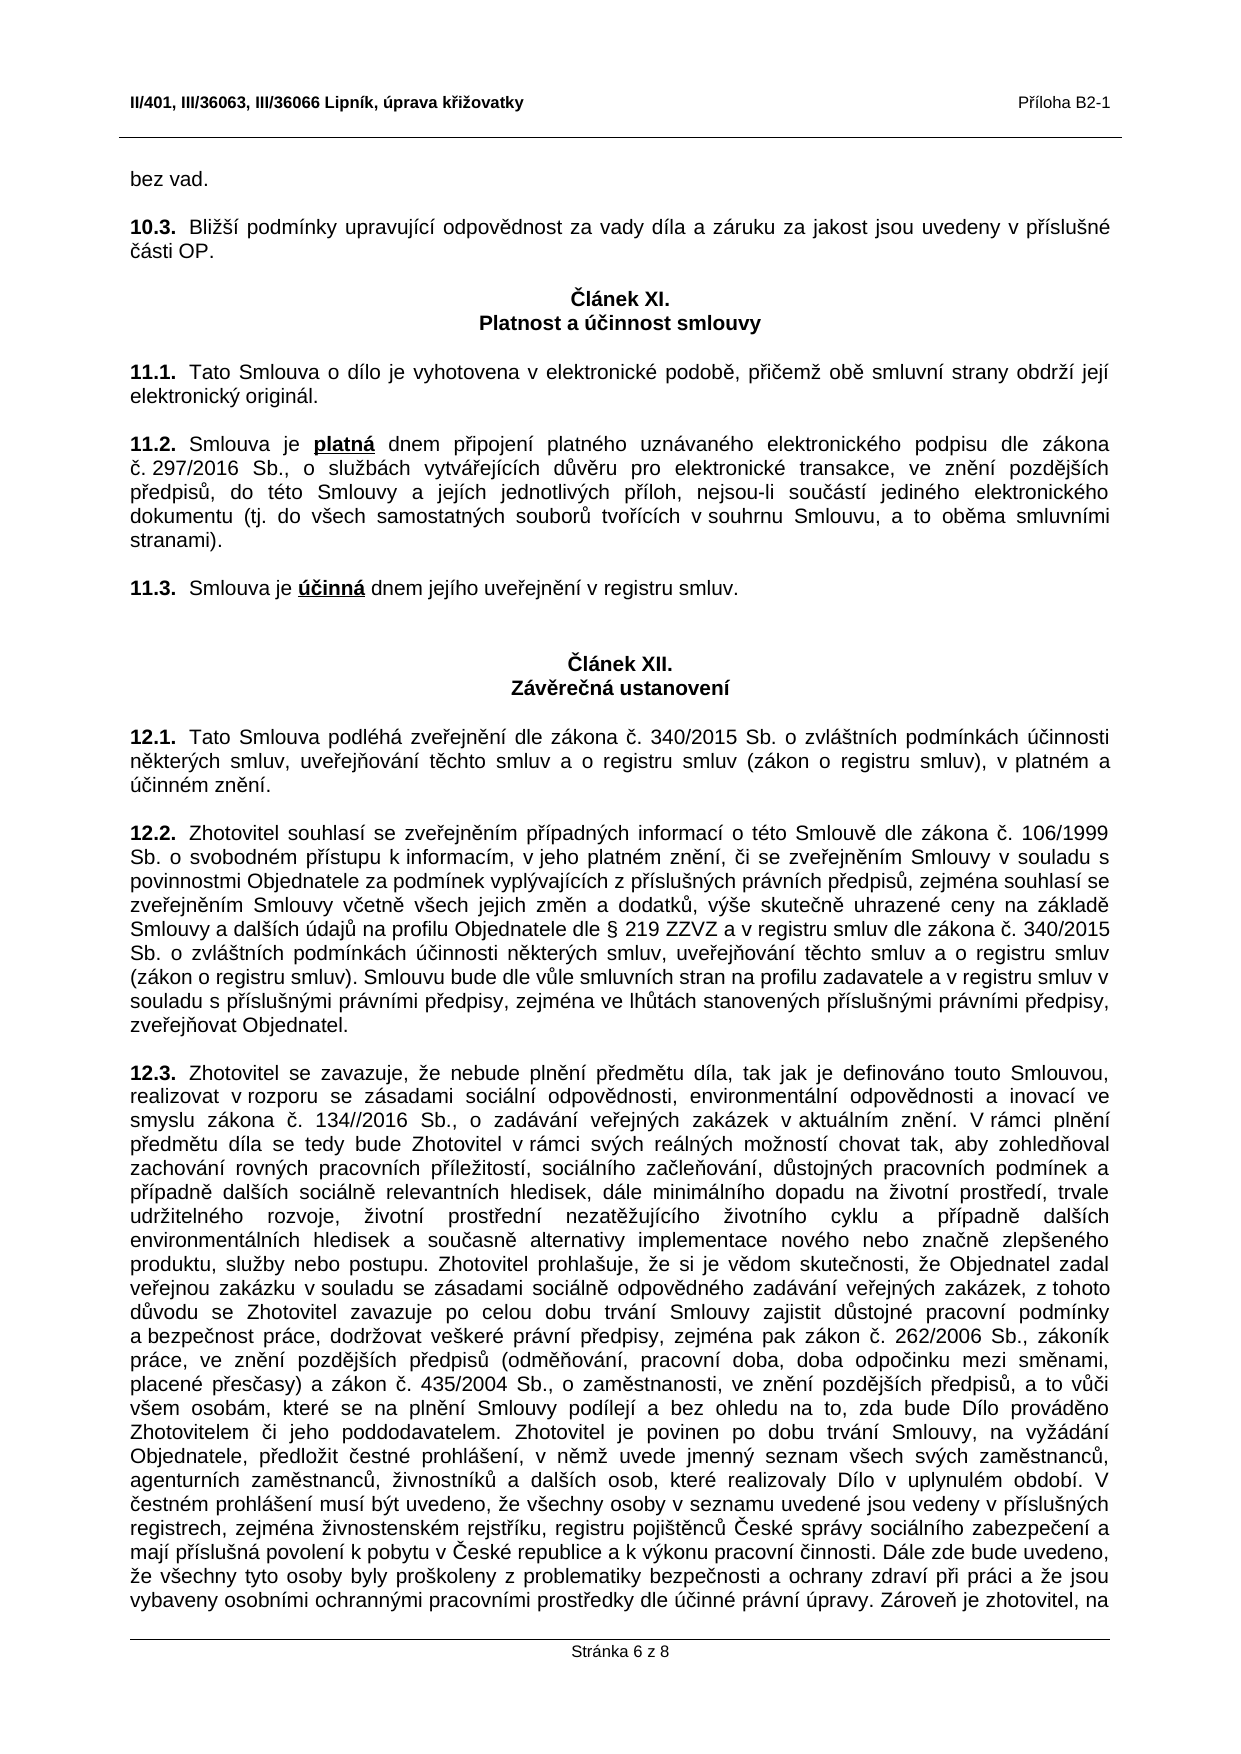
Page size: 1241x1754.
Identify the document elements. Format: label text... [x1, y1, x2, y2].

list Tato Smlouva o dílo je vyhotovena v elektronické podobě, přičemž obě smluvní strany obdrží její elektronický originál. [130, 360, 1110, 408]
list Smlouva je platná dnem připojení platného uznávaného elektronického podpisu dle zákona č. 297/2016 Sb., o službách vytvářejících důvěru pro elektronické transakce, ve znění pozdějších předpisů, do této Smlouvy a jejích jednotlivých příloh, nejsou-li součástí jediného elektronického dokumentu (tj. do všech samostatných souborů tvořících v souhrnu Smlouvu, a to oběma smluvními stranami). [130, 432, 1110, 551]
text Článek XII. [130, 652, 1110, 676]
list Tato Smlouva podléhá zveřejnění dle zákona č. 340/2015 Sb. o zvláštních podmínkách účinnosti některých smluv, uveřejňování těchto smluv a o registru smluv (zákon o registru smluv), v platném a účinném znění. [130, 725, 1110, 797]
subtitle Platnost a účinnost smlouvy [130, 311, 1110, 335]
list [130, 1060, 1110, 1611]
list Zhotovitel souhlasí se zveřejněním případných informací o této Smlouvě dle zákona č. 106/1999 Sb. o svobodném přístupu k informacím, v jeho platném znění, či se zveřejněním Smlouvy v souladu s povinnostmi Objednatele za podmínek vyplývajících z příslušných právních předpisů, zejména souhlasí se zveřejněním Smlouvy včetně všech jejich změn a dodatků, výše skutečně uhrazené ceny na základě Smlouvy a dalších údajů na profilu Objednatele dle § 219 ZZVZ a v registru smluv dle zákona č. 340/2015 Sb. o zvláštních podmínkách účinnosti některých smluv, uveřejňování těchto smluv a o registru smluv (zákon o registru smluv). Smlouvu bude dle vůle smluvních stran na profilu zadavatele a v registru smluv v souladu s příslušnými právními předpisy, zejména ve lhůtách stanovených příslušnými právními předpisy, zveřejňovat Objednatel. [130, 821, 1110, 1036]
subtitle Závěrečná ustanovení [130, 676, 1110, 700]
text Článek XI. [130, 287, 1110, 311]
list Smlouva je účinná dnem jejího uveřejnění v registru smluv. [130, 575, 1110, 599]
list Bližší podmínky upravující odpovědnost za vady díla a záruku za jakost jsou uvedeny v příslušné části OP. [130, 215, 1110, 263]
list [130, 167, 1110, 191]
